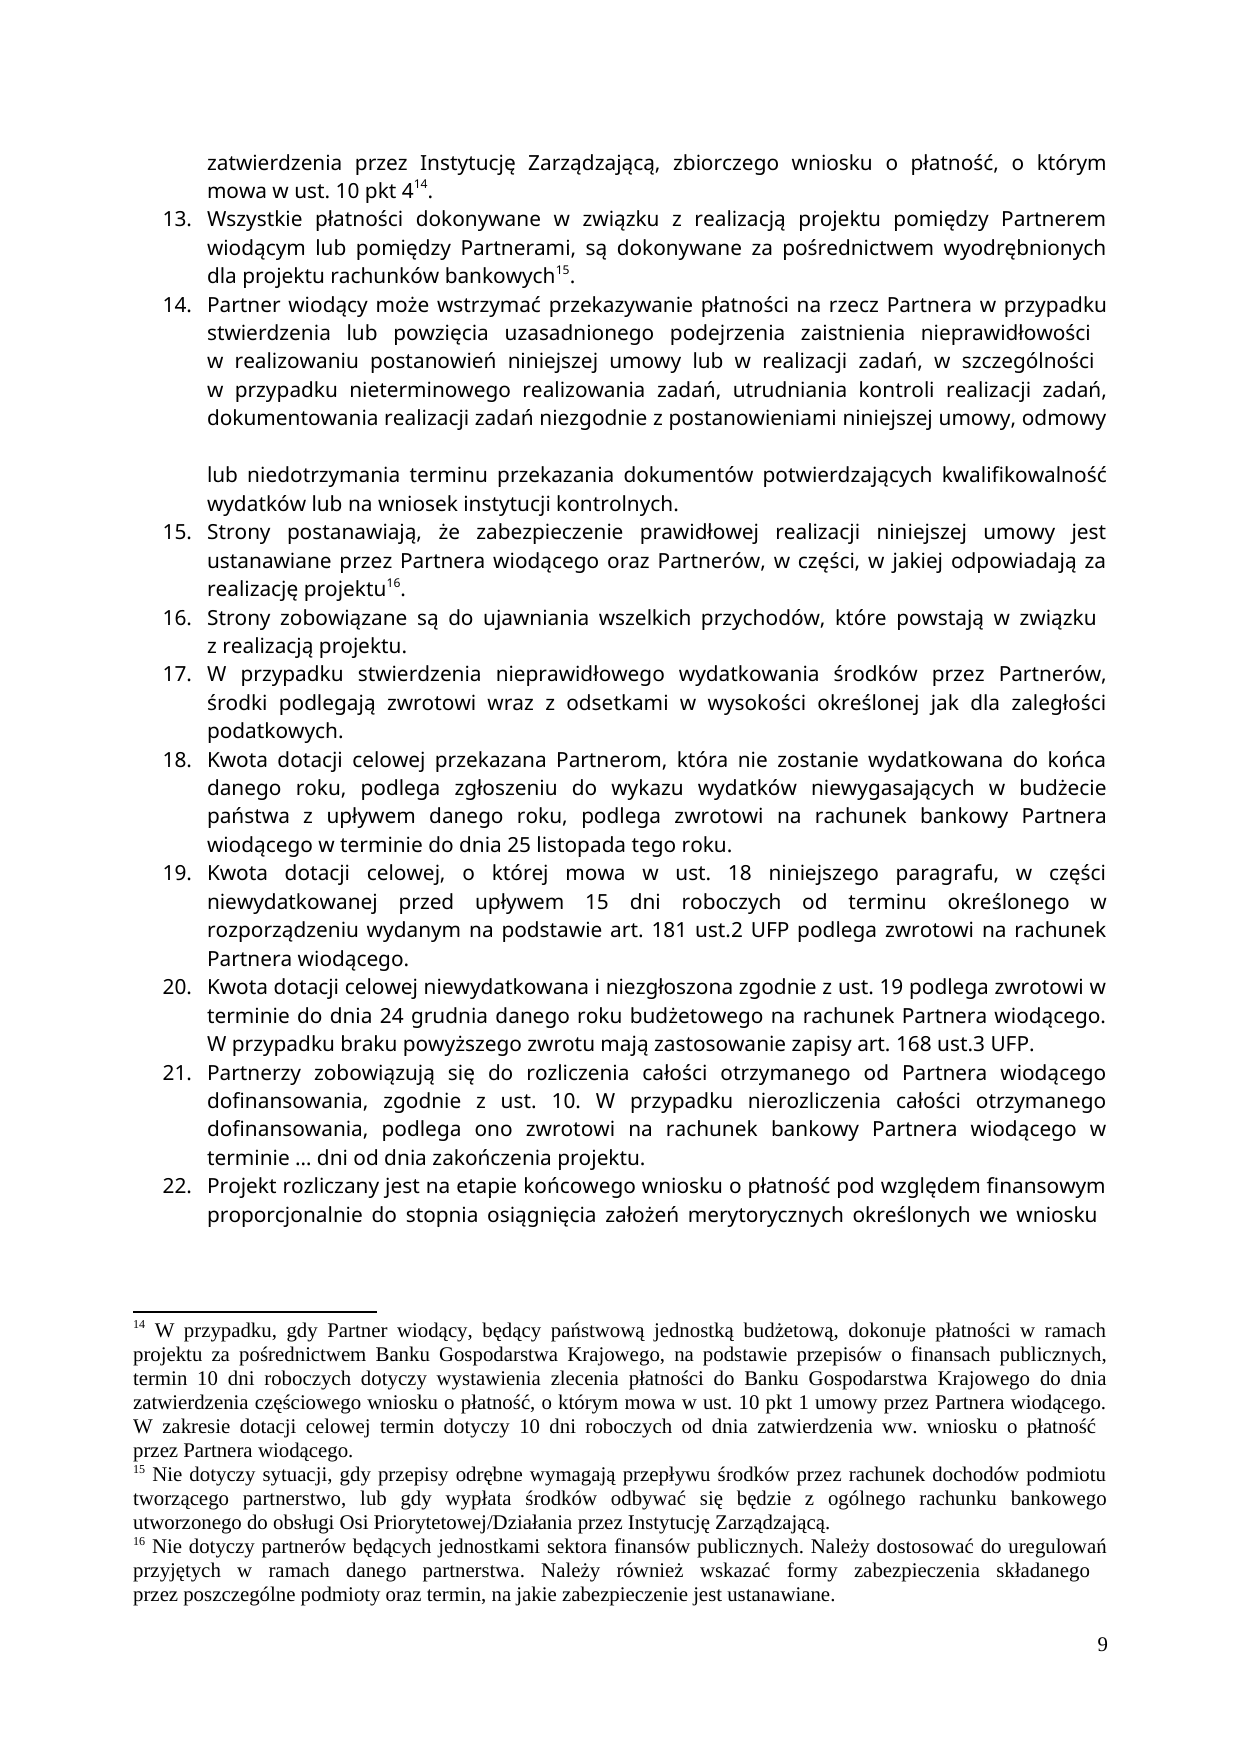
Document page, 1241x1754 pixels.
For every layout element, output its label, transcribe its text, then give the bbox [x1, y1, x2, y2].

list Kwota dotacji celowej przekazana Partnerom, która nie zostanie wydatkowana do końca danego roku, podlega zgłoszeniu do wykazu wydatków niewygasających w budżecie państwa z upływem danego roku, podlega zwrotowi na rachunek bankowy Partnera wiodącego w terminie do dnia 25 listopada tego roku. [162, 745, 1107, 858]
list Kwota dotacji celowej, o której mowa w ust. 18 niniejszego paragrafu, w części niewydatkowanej przed upływem 15 dni roboczych od terminu określonego w rozporządzeniu wydanym na podstawie art. 181 ust.2 UFP podlega zwrotowi na rachunek Partnera wiodącego. [162, 858, 1107, 972]
list Strony zobowiązane są do ujawniania wszelkich przychodów, które powstają w związku z realizacją projektu. [162, 603, 1107, 659]
list W przypadku stwierdzenia nieprawidłowego wydatkowania środków przez Partnerów, środki podlegają zwrotowi wraz z odsetkami w wysokości określonej jak dla zaległości podatkowych. [162, 659, 1107, 745]
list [162, 1171, 1107, 1228]
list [162, 148, 1107, 204]
list Wszystkie płatności dokonywane w związku z realizacją projektu pomiędzy Partnerem wiodącym lub pomiędzy Partnerami, są dokonywane za pośrednictwem wyodrębnionych dla projektu rachunków bankowych. [162, 204, 1107, 290]
list Partner wiodący może wstrzymać przekazywanie płatności na rzecz Partnera w przypadku stwierdzenia lub powzięcia uzasadnionego podejrzenia zaistnienia nieprawidłowości w realizowaniu postanowień niniejszej umowy lub w realizacji zadań, w szczególności w przypadku nieterminowego realizowania zadań, utrudniania kontroli realizacji zadań, dokumentowania realizacji zadań niezgodnie z postanowieniami niniejszej umowy, odmowy lub niedotrzymania terminu przekazania dokumentów potwierdzających kwalifikowalność wydatków lub na wniosek instytucji kontrolnych. [162, 290, 1107, 517]
list Kwota dotacji celowej niewydatkowana i niezgłoszona zgodnie z ust. 19 podlega zwrotowi w terminie do dnia 24 grudnia danego roku budżetowego na rachunek Partnera wiodącego. W przypadku braku powyższego zwrotu mają zastosowanie zapisy art. 168 ust.3 UFP. [162, 972, 1107, 1058]
list Strony postanawiają, że zabezpieczenie prawidłowej realizacji niniejszej umowy jest ustanawiane przez Partnera wiodącego oraz Partnerów, w części, w jakiej odpowiadają za realizację projektu. [162, 517, 1107, 603]
list Partnerzy zobowiązują się do rozliczenia całości otrzymanego od Partnera wiodącego dofinansowania, zgodnie z ust. 10. W przypadku nierozliczenia całości otrzymanego dofinansowania, podlega ono zwrotowi na rachunek bankowy Partnera wiodącego w terminie … dni od dnia zakończenia projektu. [162, 1058, 1107, 1171]
